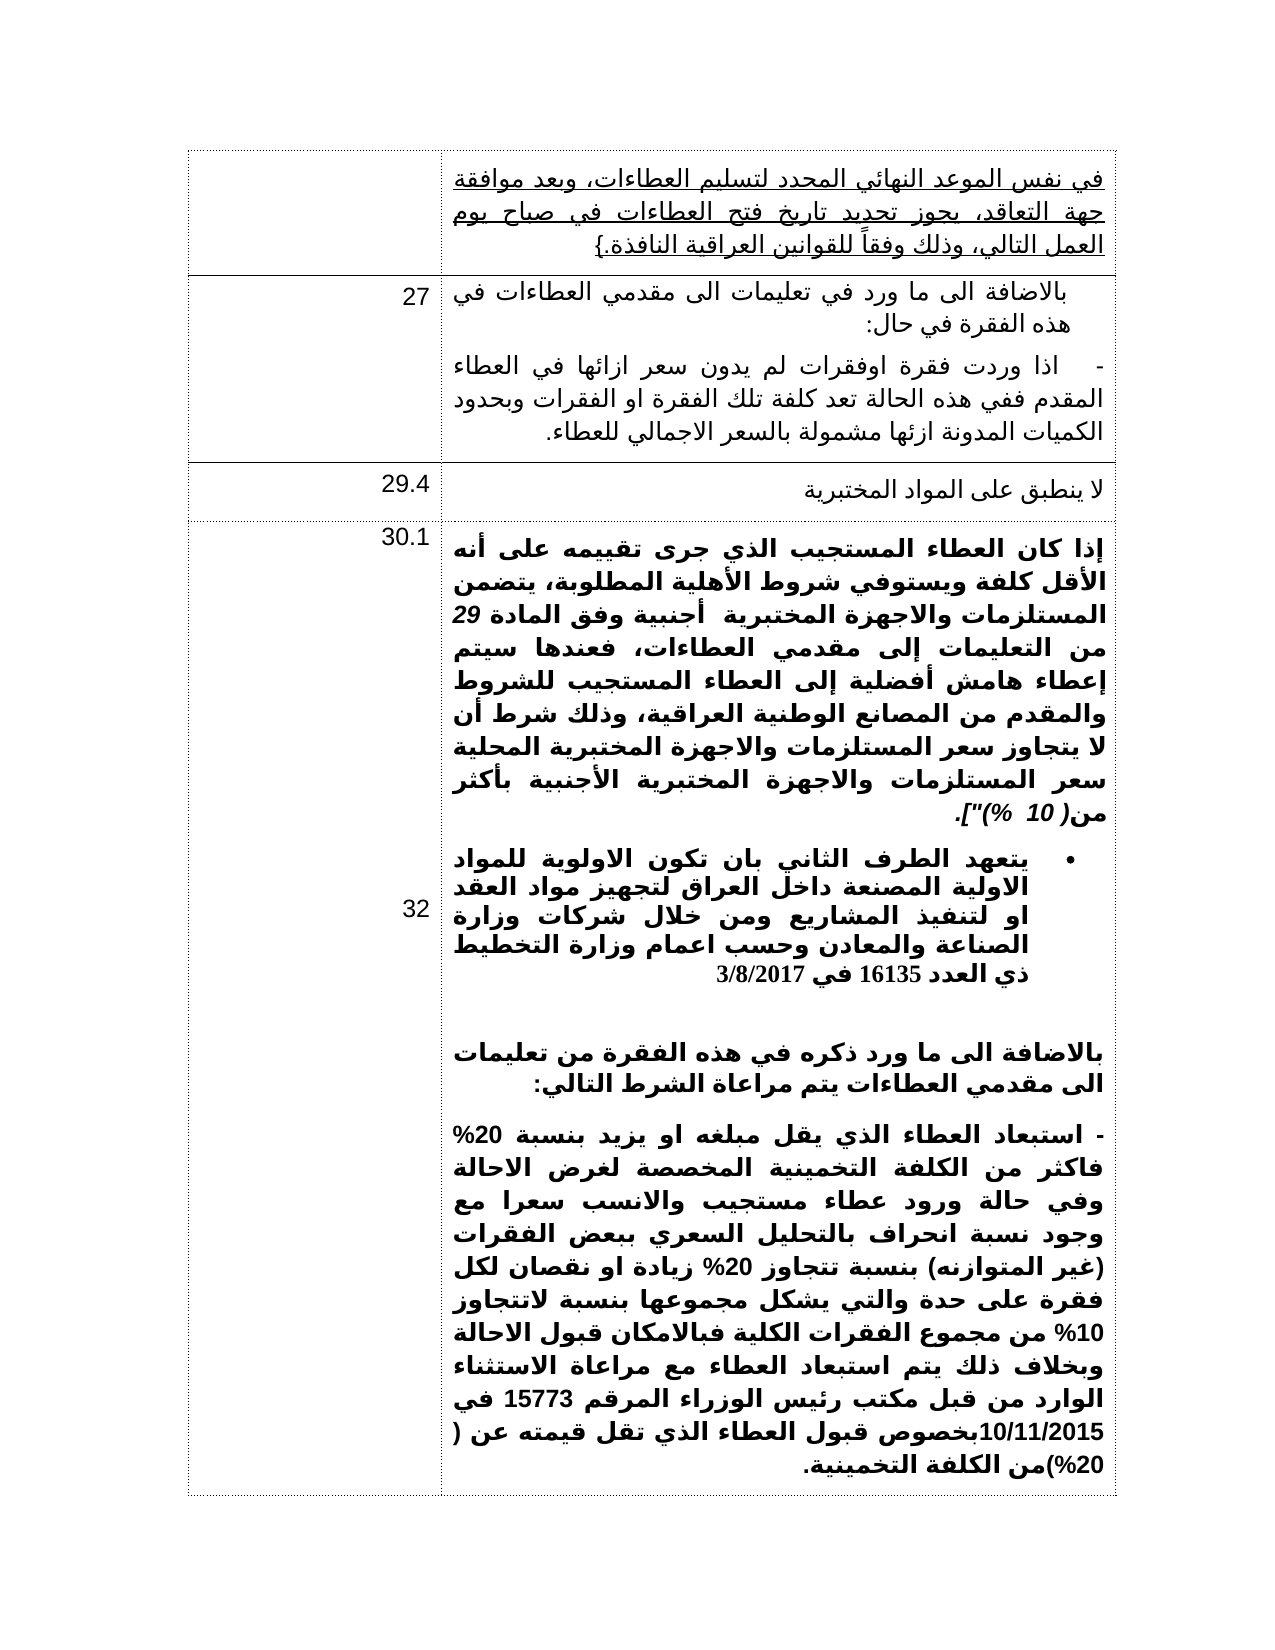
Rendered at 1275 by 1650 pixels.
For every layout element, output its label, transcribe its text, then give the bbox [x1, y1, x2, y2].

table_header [441, 150, 1116, 275]
table_cell 30.1 32 [188, 521, 441, 1495]
table_cell 29.4 [188, 463, 441, 521]
table_cell بالاضافة الى ما ورد في تعليمات الى مقدمي العطاءات في هذه الفقرة في حال: - اذا وردت فقرة اوفقرات لم يدون سعر ازائها في العطاء المقدم ففي هذه الحالة تعد كلفة تلك الفقرة او الفقرات وبحدود الكميات المدونة ازئها مشمولة بالسعر الاجمالي للعطاء. [441, 276, 1116, 462]
table_cell إذا كان العطاء المستجيب الذي جرى تقييمه على أنه الأقل كلفة ويستوفي شروط الأهلية المطلوبة، يتضمن المستلزمات والاجهزة المختبرية أجنبية وفق المادة 29 من التعليمات إلى مقدمي العطاءات، فعندها سيتم إعطاء هامش أفضلية إلى العطاء المستجيب للشروط والمقدم من المصانع الوطنية العراقية، وذلك شرط أن لا يتجاوز سعر المستلزمات والاجهزة المختبرية المحلية سعر المستلزمات والاجهزة المختبرية الأجنبية بأكثر من( 10 %)"]. يتعهد الطرف الثاني بان تكون الاولوية للمواد الاولية المصنعة داخل العراق لتجهيز مواد العقد او لتنفيذ المشاريع ومن خلال شركات وزارة الصناعة والمعادن وحسب اعمام وزارة التخطيط ذي العدد 16135 في 3/8/2017 بالاضافة الى ما ورد ذكره في هذه الفقرة من تعليمات الى مقدمي العطاءات يتم مراعاة الشرط التالي: - استبعاد العطاء الذي يقل مبلغه او يزيد بنسبة 20% فاكثر من الكلفة التخمينية المخصصة لغرض الاحالة وفي حالة ورود عطاء مستجيب والانسب سعرا مع وجود نسبة انحراف بالتحليل السعري ببعض الفقرات (غير المتوازنه) بنسبة تتجاوز 20% زيادة او نقصان لكل فقرة على حدة والتي يشكل مجموعها بنسبة لاتتجاوز 10% من مجموع الفقرات الكلية فبالامكان قبول الاحالة وبخلاف ذلك يتم استبعاد العطاء مع مراعاة الاستثناء الوارد من قبل مكتب رئيس الوزراء المرقم 15773 في 10/11/2015بخصوص قبول العطاء الذي تقل قيمته عن (20%)من الكلفة التخمينية. [441, 521, 1116, 1495]
table_header 23.1 [188, 150, 441, 275]
table_cell 27 [188, 276, 441, 462]
table_cell لا ينطبق على المواد المختبرية [441, 463, 1116, 521]
